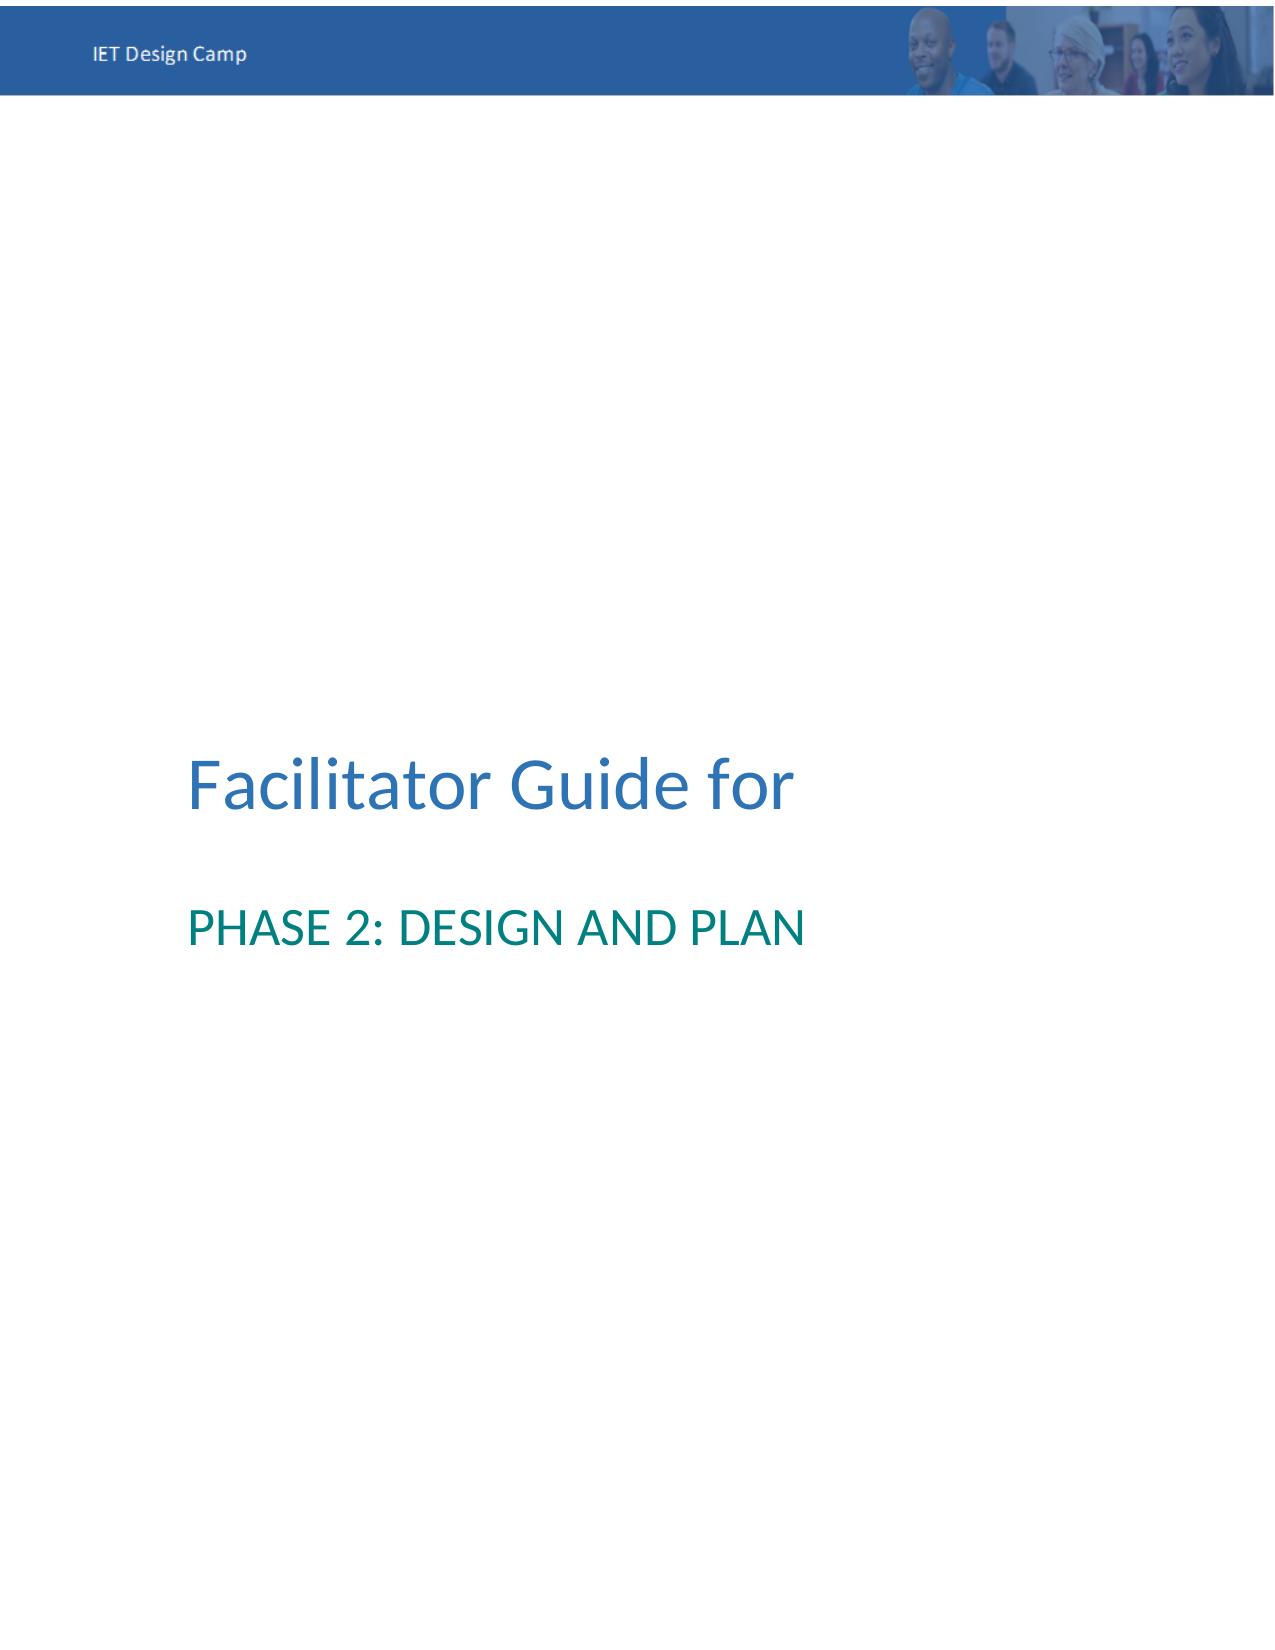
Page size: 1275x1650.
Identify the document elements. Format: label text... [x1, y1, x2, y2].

picture [0, 6, 1275, 98]
subtitle Facilitator Guide for PHASE 2: DESIGN AND PLAN [187, 749, 1162, 899]
